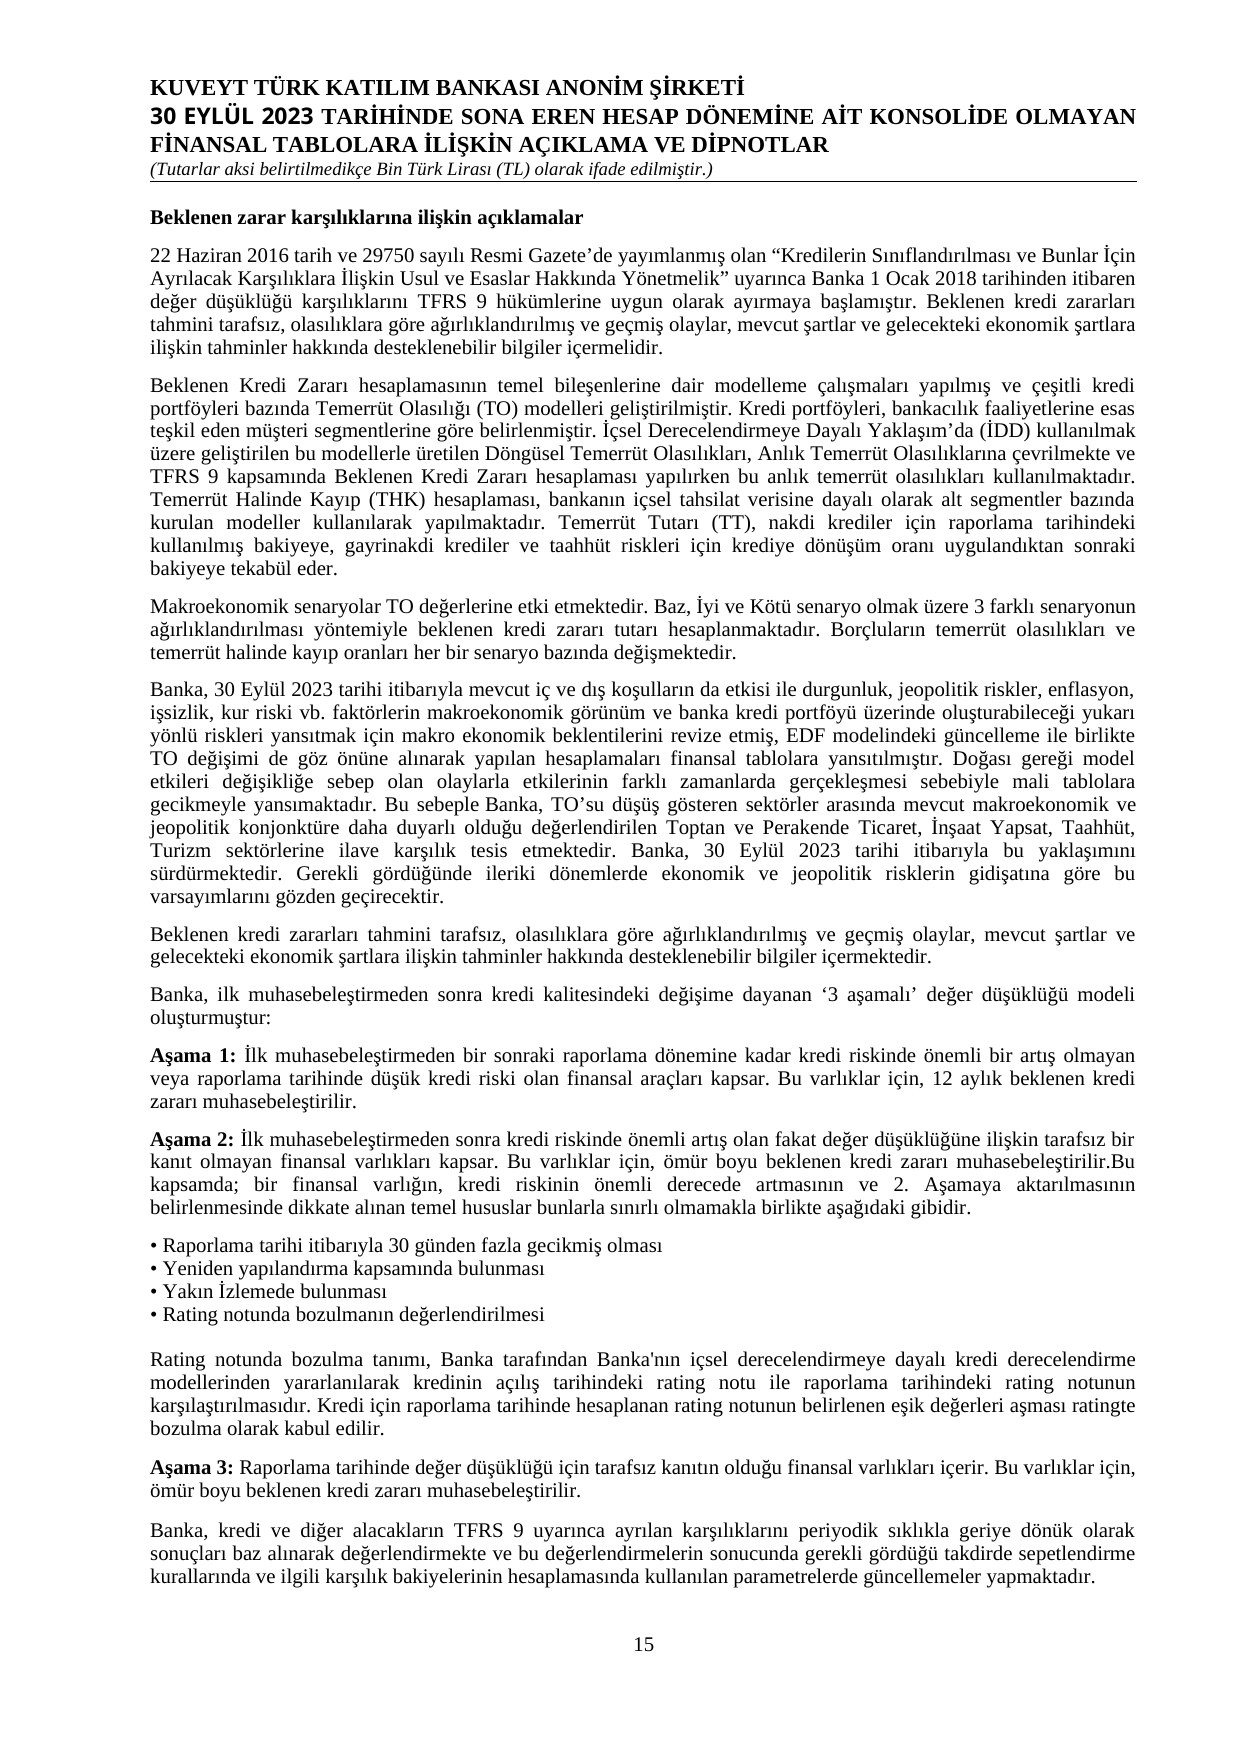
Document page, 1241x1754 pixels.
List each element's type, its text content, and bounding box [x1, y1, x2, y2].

text Makroekonomik senaryolar TO değerlerine etki etmektedir. Baz, İyi ve Kötü senaryo olmak üzere 3 farklı senaryonun ağırlıklandırılması yöntemiyle beklenen kredi zararı tutarı hesaplanmaktadır. Borçluların temerrüt olasılıkları ve temerrüt halinde kayıp oranları her bir senaryo bazında değişmektedir. [150, 595, 1137, 664]
text Banka, 30 Eylül 2023 tarihi itibarıyla mevcut iç ve dış koşulların da etkisi ile durgunluk, jeopolitik riskler, enflasyon, işsizlik, kur riski vb. faktörlerin makroekonomik görünüm ve banka kredi portföyü üzerinde oluşturabileceği yukarı yönlü riskleri yansıtmak için makro ekonomik beklentilerini revize etmiş, EDF modelindeki güncelleme ile birlikte TO değişimi de göz önüne alınarak yapılan hesaplamaları finansal tablolara yansıtılmıştır. Doğası gereği model etkileri değişikliğe sebep olan olaylarla etkilerinin farklı zamanlarda gerçekleşmesi sebebiyle mali tablolara gecikmeyle yansımaktadır. Bu sebeple Banka, TO’su düşüş gösteren sektörler arasında mevcut makroekonomik ve jeopolitik konjonktüre daha duyarlı olduğu değerlendirilen Toptan ve Perakende Ticaret, İnşaat Yapsat, Taahhüt, Turizm sektörlerine ilave karşılık tesis etmektedir. Banka, 30 Eylül 2023 tarihi itibarıyla bu yaklaşımını sürdürmektedir. Gerekli gördüğünde ileriki dönemlerde ekonomik ve jeopolitik risklerin gidişatına göre bu varsayımlarını gözden geçirecektir. [150, 679, 1137, 908]
text Beklenen Kredi Zararı hesaplamasının temel bileşenlerine dair modelleme çalışmaları yapılmış ve çeşitli kredi portföyleri bazında Temerrüt Olasılığı (TO) modelleri geliştirilmiştir. Kredi portföyleri, bankacılık faaliyetlerine esas teşkil eden müşteri segmentlerine göre belirlenmiştir. İçsel Derecelendirmeye Dayalı Yaklaşım’da (İDD) kullanılmak üzere geliştirilen bu modellerle üretilen Döngüsel Temerrüt Olasılıkları, Anlık Temerrüt Olasılıklarına çevrilmekte ve TFRS 9 kapsamında Beklenen Kredi Zararı hesaplaması yapılırken bu anlık temerrüt olasılıkları kullanılmaktadır. Temerrüt Halinde Kayıp (THK) hesaplaması, bankanın içsel tahsilat verisine dayalı olarak alt segmentler bazında kurulan modeller kullanılarak yapılmaktadır. Temerrüt Tutarı (TT), nakdi krediler için raporlama tarihindeki kullanılmış bakiyeye, gayrinakdi krediler ve taahhüt riskleri için krediye dönüşüm oranı uygulandıktan sonraki bakiyeye tekabül eder. [150, 374, 1137, 580]
text Beklenen kredi zararları tahmini tarafsız, olasılıklara göre ağırlıklandırılmış ve geçmiş olaylar, mevcut şartlar ve gelecekteki ekonomik şartlara ilişkin tahminler hakkında desteklenebilir bilgiler içermektedir. [150, 923, 1137, 968]
text Banka, kredi ve diğer alacakların TFRS 9 uyarınca ayrılan karşılıklarını periyodik sıklıkla geriye dönük olarak sonuçları baz alınarak değerlendirmekte ve bu değerlendirmelerin sonucunda gerekli gördüğü takdirde sepetlendirme kurallarında ve ilgili karşılık bakiyelerinin hesaplamasında kullanılan parametrelerde güncellemeler yapmaktadır. [150, 1519, 1137, 1588]
text Aşama 3: Raporlama tarihinde değer düşüklüğü için tarafsız kanıtın olduğu finansal varlıkları içerir. Bu varlıklar için, ömür boyu beklenen kredi zararı muhasebeleştirilir. [150, 1456, 1137, 1502]
text Beklenen zarar karşılıklarına ilişkin açıklamalar [150, 207, 1137, 229]
text • Yakın İzlemede bulunması [150, 1280, 1137, 1303]
text • Yeniden yapılandırma kapsamında bulunması [150, 1257, 1137, 1280]
text 22 Haziran 2016 tarih ve 29750 sayılı Resmi Gazete’de yayımlanmış olan “Kredilerin Sınıflandırılması ve Bunlar İçin Ayrılacak Karşılıklara İlişkin Usul ve Esaslar Hakkında Yönetmelik” uyarınca Banka 1 Ocak 2018 tarihinden itibaren değer düşüklüğü karşılıklarını TFRS 9 hükümlerine uygun olarak ayırmaya başlamıştır. Beklenen kredi zararları tahmini tarafsız, olasılıklara göre ağırlıklandırılmış ve geçmiş olaylar, mevcut şartlar ve gelecekteki ekonomik şartlara ilişkin tahminler hakkında desteklenebilir bilgiler içermelidir. [150, 244, 1137, 359]
text Rating notunda bozulma tanımı, Banka tarafından Banka'nın içsel derecelendirmeye dayalı kredi derecelendirme modellerinden yararlanılarak kredinin açılış tarihindeki rating notu ile raporlama tarihindeki rating notunun karşılaştırılmasıdır. Kredi için raporlama tarihinde hesaplanan rating notunun belirlenen eşik değerleri aşması ratingte bozulma olarak kabul edilir. [150, 1348, 1137, 1440]
text Aşama 2: İlk muhasebeleştirmeden sonra kredi riskinde önemli artış olan fakat değer düşüklüğüne ilişkin tarafsız bir kanıt olmayan finansal varlıkları kapsar. Bu varlıklar için, ömür boyu beklenen kredi zararı muhasebeleştirilir.Bu kapsamda; bir finansal varlığın, kredi riskinin önemli derecede artmasının ve 2. Aşamaya aktarılmasının belirlenmesinde dikkate alınan temel hususlar bunlarla sınırlı olmamakla birlikte aşağıdaki gibidir. [150, 1128, 1137, 1219]
text • Rating notunda bozulmanın değerlendirilmesi [150, 1303, 1137, 1326]
text • Raporlama tarihi itibarıyla 30 günden fazla gecikmiş olması [150, 1234, 1137, 1257]
text Banka, ilk muhasebeleştirmeden sonra kredi kalitesindeki değişime dayanan ‘3 aşamalı’ değer düşüklüğü modeli oluşturmuştur: [150, 983, 1137, 1029]
text Aşama 1: İlk muhasebeleştirmeden bir sonraki raporlama dönemine kadar kredi riskinde önemli bir artış olmayan veya raporlama tarihinde düşük kredi riski olan finansal araçları kapsar. Bu varlıklar için, 12 aylık beklenen kredi zararı muhasebeleştirilir. [150, 1044, 1137, 1113]
